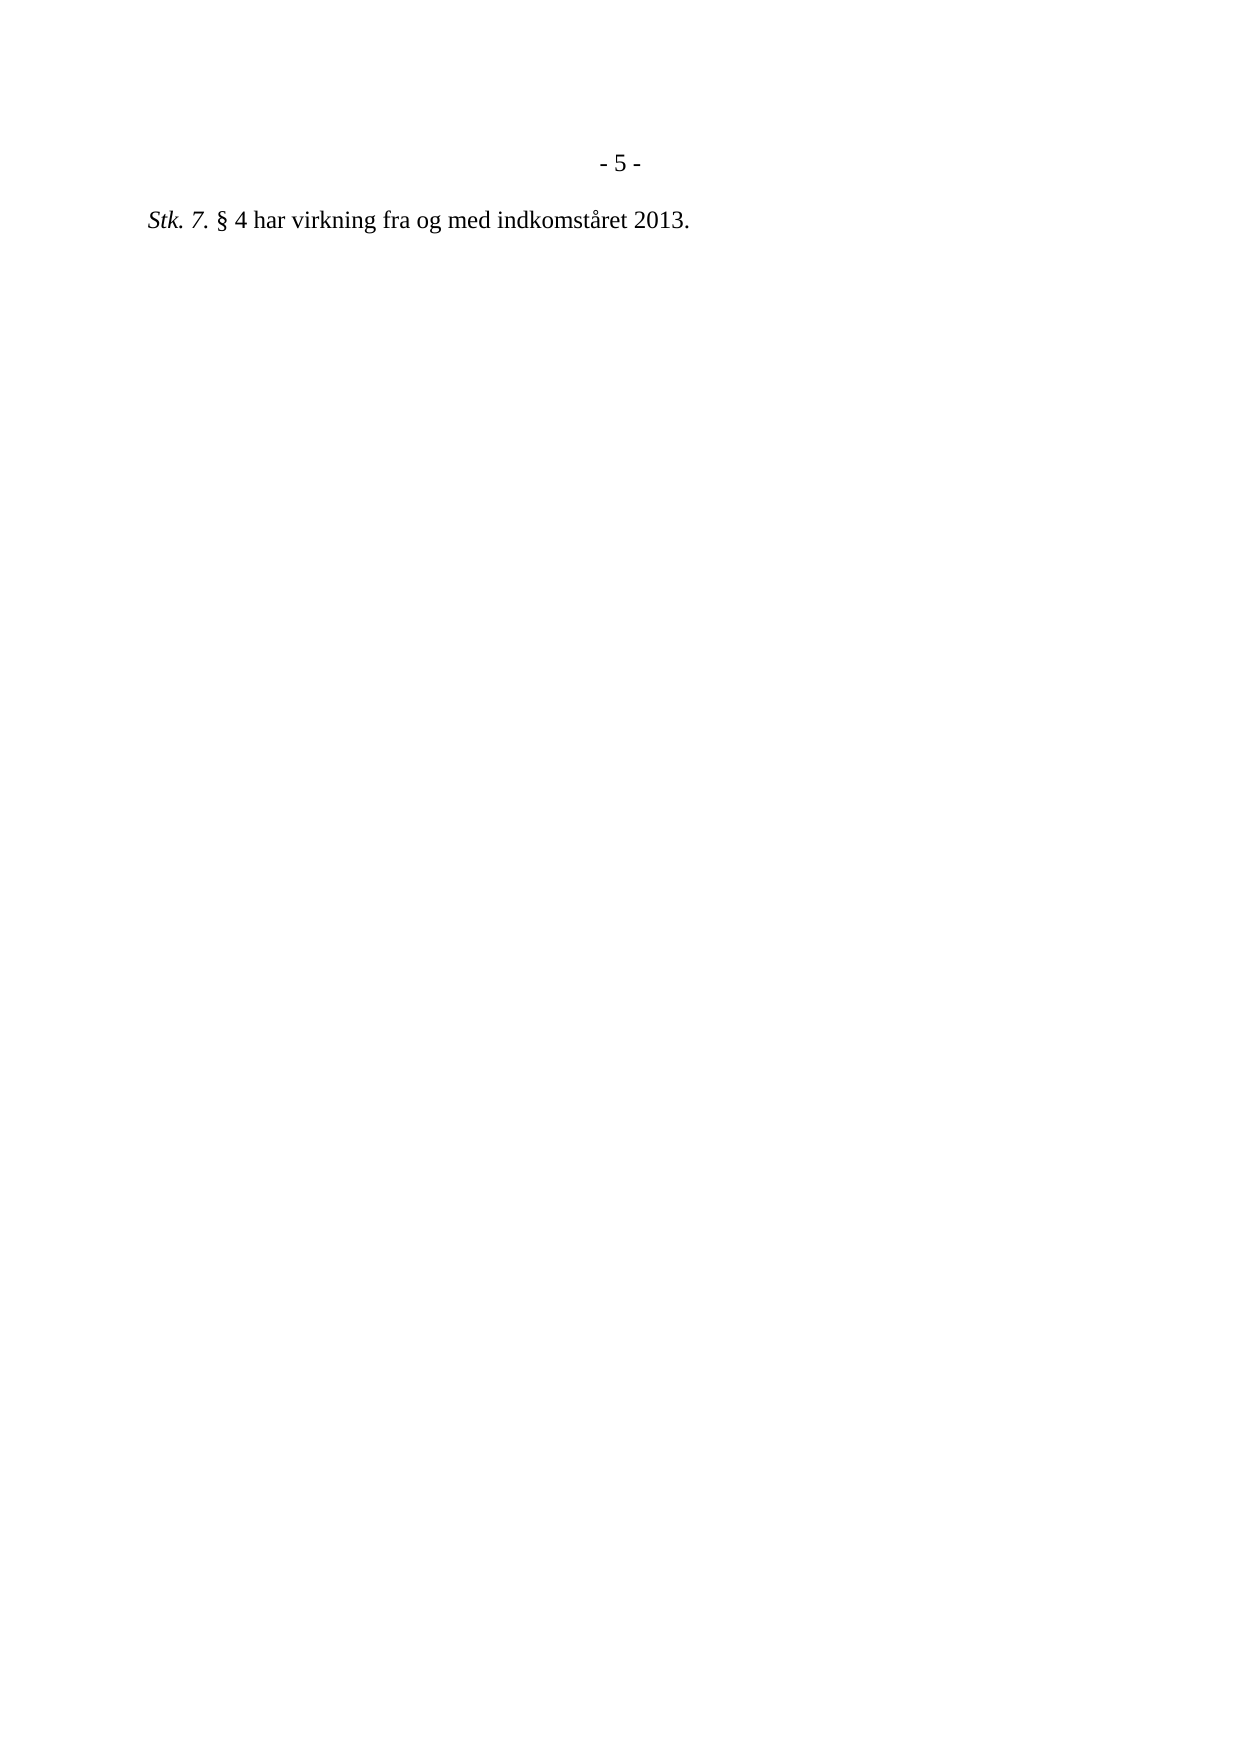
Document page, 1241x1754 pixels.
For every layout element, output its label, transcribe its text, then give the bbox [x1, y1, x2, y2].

text Stk. 7. § 4 har virkning fra og med indkomståret 2013. [148, 205, 1092, 234]
